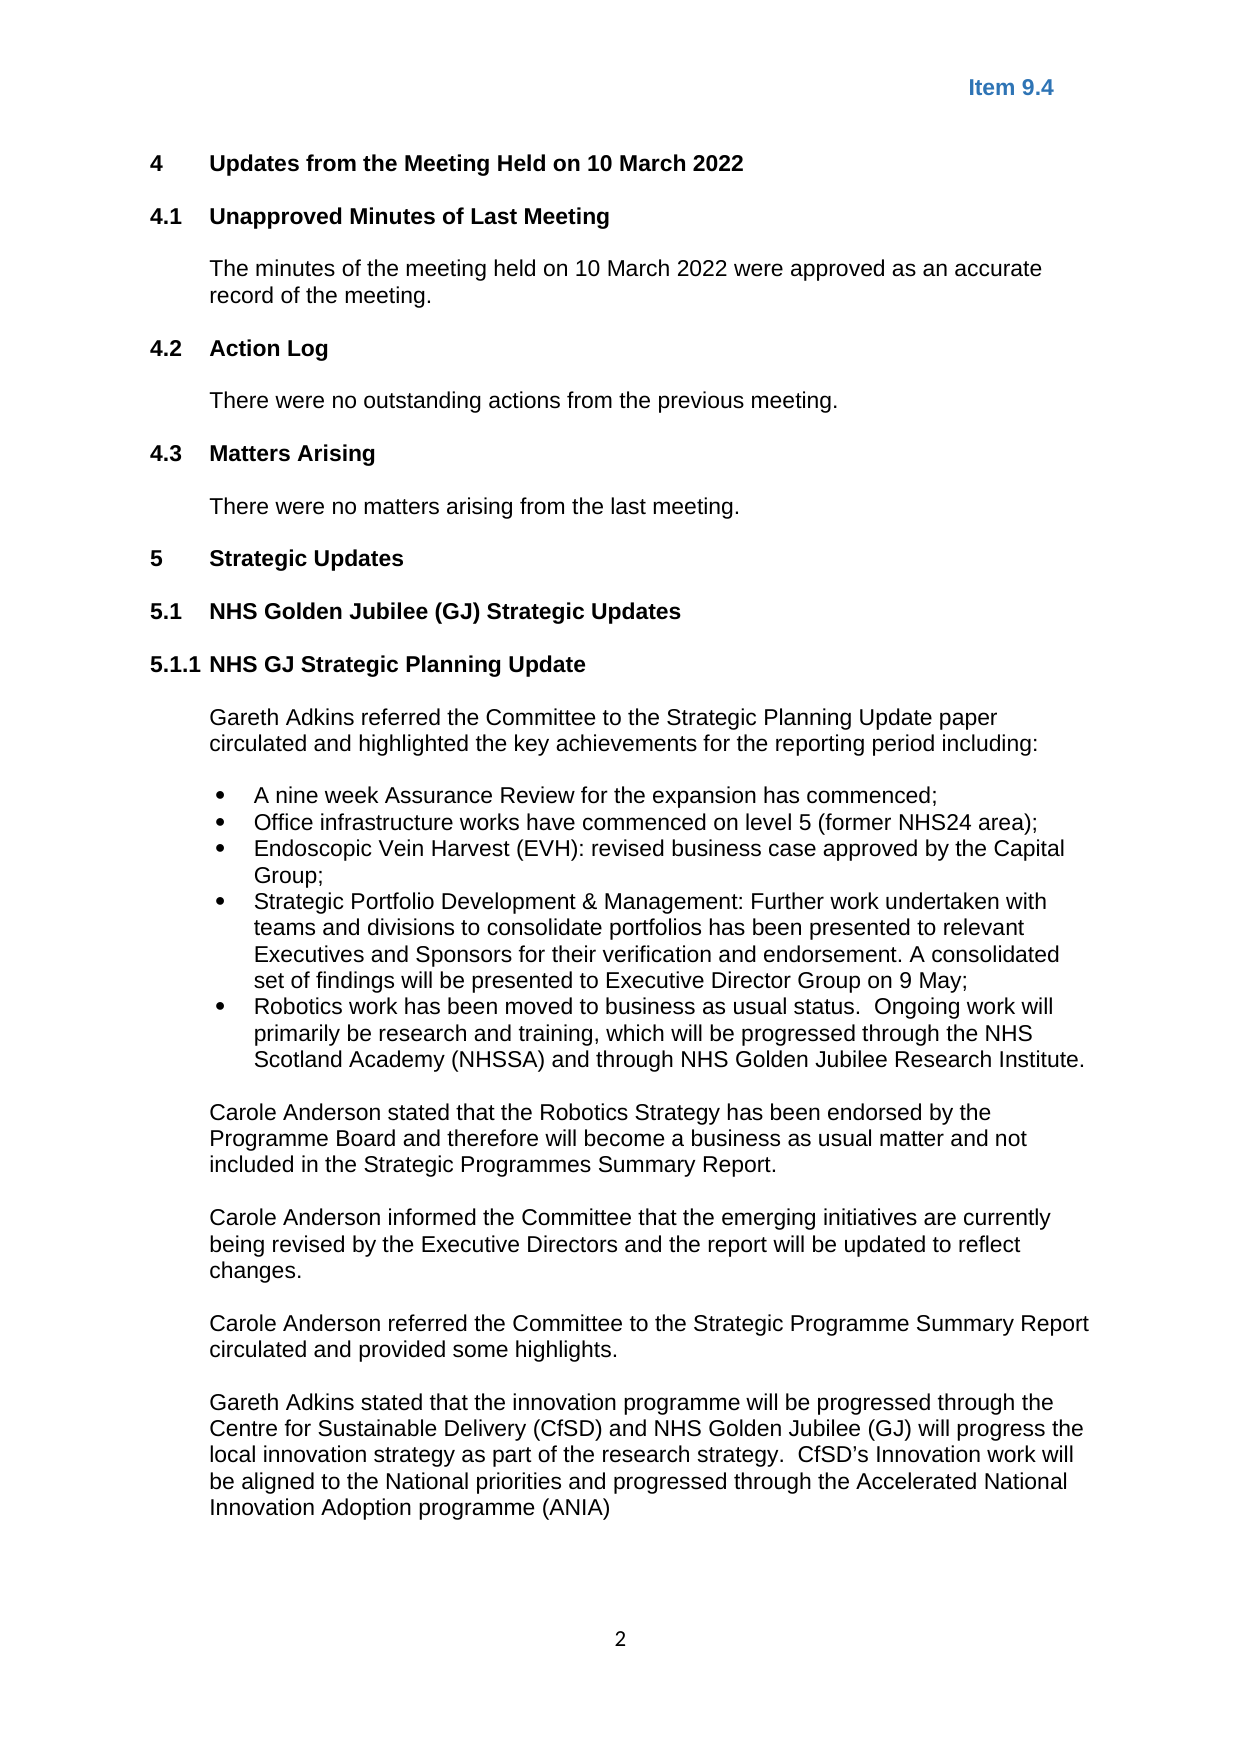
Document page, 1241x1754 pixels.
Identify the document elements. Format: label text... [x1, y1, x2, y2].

list Updates from the Meeting Held on 10 March 2022 [150, 150, 1090, 176]
list Strategic Updates [150, 545, 1090, 572]
list Office infrastructure works have commenced on level 5 (former NHS24 area); [216, 809, 1090, 835]
text Gareth Adkins stated that the innovation programme will be progressed through the Centre for Sustainable Delivery (CfSD) and NHS Golden Jubilee (GJ) will progress the local innovation strategy as part of the research strategy. CfSD’s Innovation work will be aligned to the National priorities and progressed through the Accelerated National Innovation Adoption programme (ANIA) [209, 1389, 1090, 1520]
text Carole Anderson informed the Committee that the emerging initiatives are currently being revised by the Executive Directors and the report will be updated to reflect changes. [209, 1204, 1090, 1283]
list A nine week Assurance Review for the expansion has commenced; [216, 782, 1090, 809]
text Gareth Adkins referred the Committee to the Strategic Planning Update paper circulated and highlighted the key achievements for the reporting period including: [150, 703, 1090, 756]
text Carole Anderson stated that the Robotics Strategy has been endorsed by the Programme Board and therefore will become a business as usual matter and not included in the Strategic Programmes Summary Report. [209, 1099, 1090, 1178]
text There were no outstanding actions from the previous meeting. [150, 387, 1090, 413]
text 4.2 Action Log [150, 334, 1090, 361]
list The minutes of the meeting held on 10 March 2022 were approved as an accurate record of the meeting. [209, 255, 1090, 308]
text There were no matters arising from the last meeting. [209, 493, 1090, 519]
list Matters Arising [150, 440, 1090, 466]
text Carole Anderson referred the Committee to the Strategic Programme Summary Report circulated and provided some highlights. [209, 1309, 1090, 1362]
list Strategic Portfolio Development & Management: Further work undertaken with teams and divisions to consolidate portfolios has been presented to relevant Executives and Sponsors for their verification and endorsement. A consolidated set of findings will be presented to Executive Director Group on 9 May; [216, 888, 1090, 993]
text 5.1.1 NHS GJ Strategic Planning Update [150, 651, 1090, 677]
list Robotics work has been moved to business as usual status. Ongoing work will primarily be research and training, which will be progressed through the NHS Scotland Academy (NHSSA) and through NHS Golden Jubilee Research Institute. [216, 993, 1090, 1072]
list Endoscopic Vein Harvest (EVH): revised business case approved by the Capital Group; [216, 835, 1090, 888]
text 5.1 NHS Golden Jubilee (GJ) Strategic Updates [150, 598, 1090, 624]
list Unapproved Minutes of Last Meeting [150, 203, 1090, 229]
